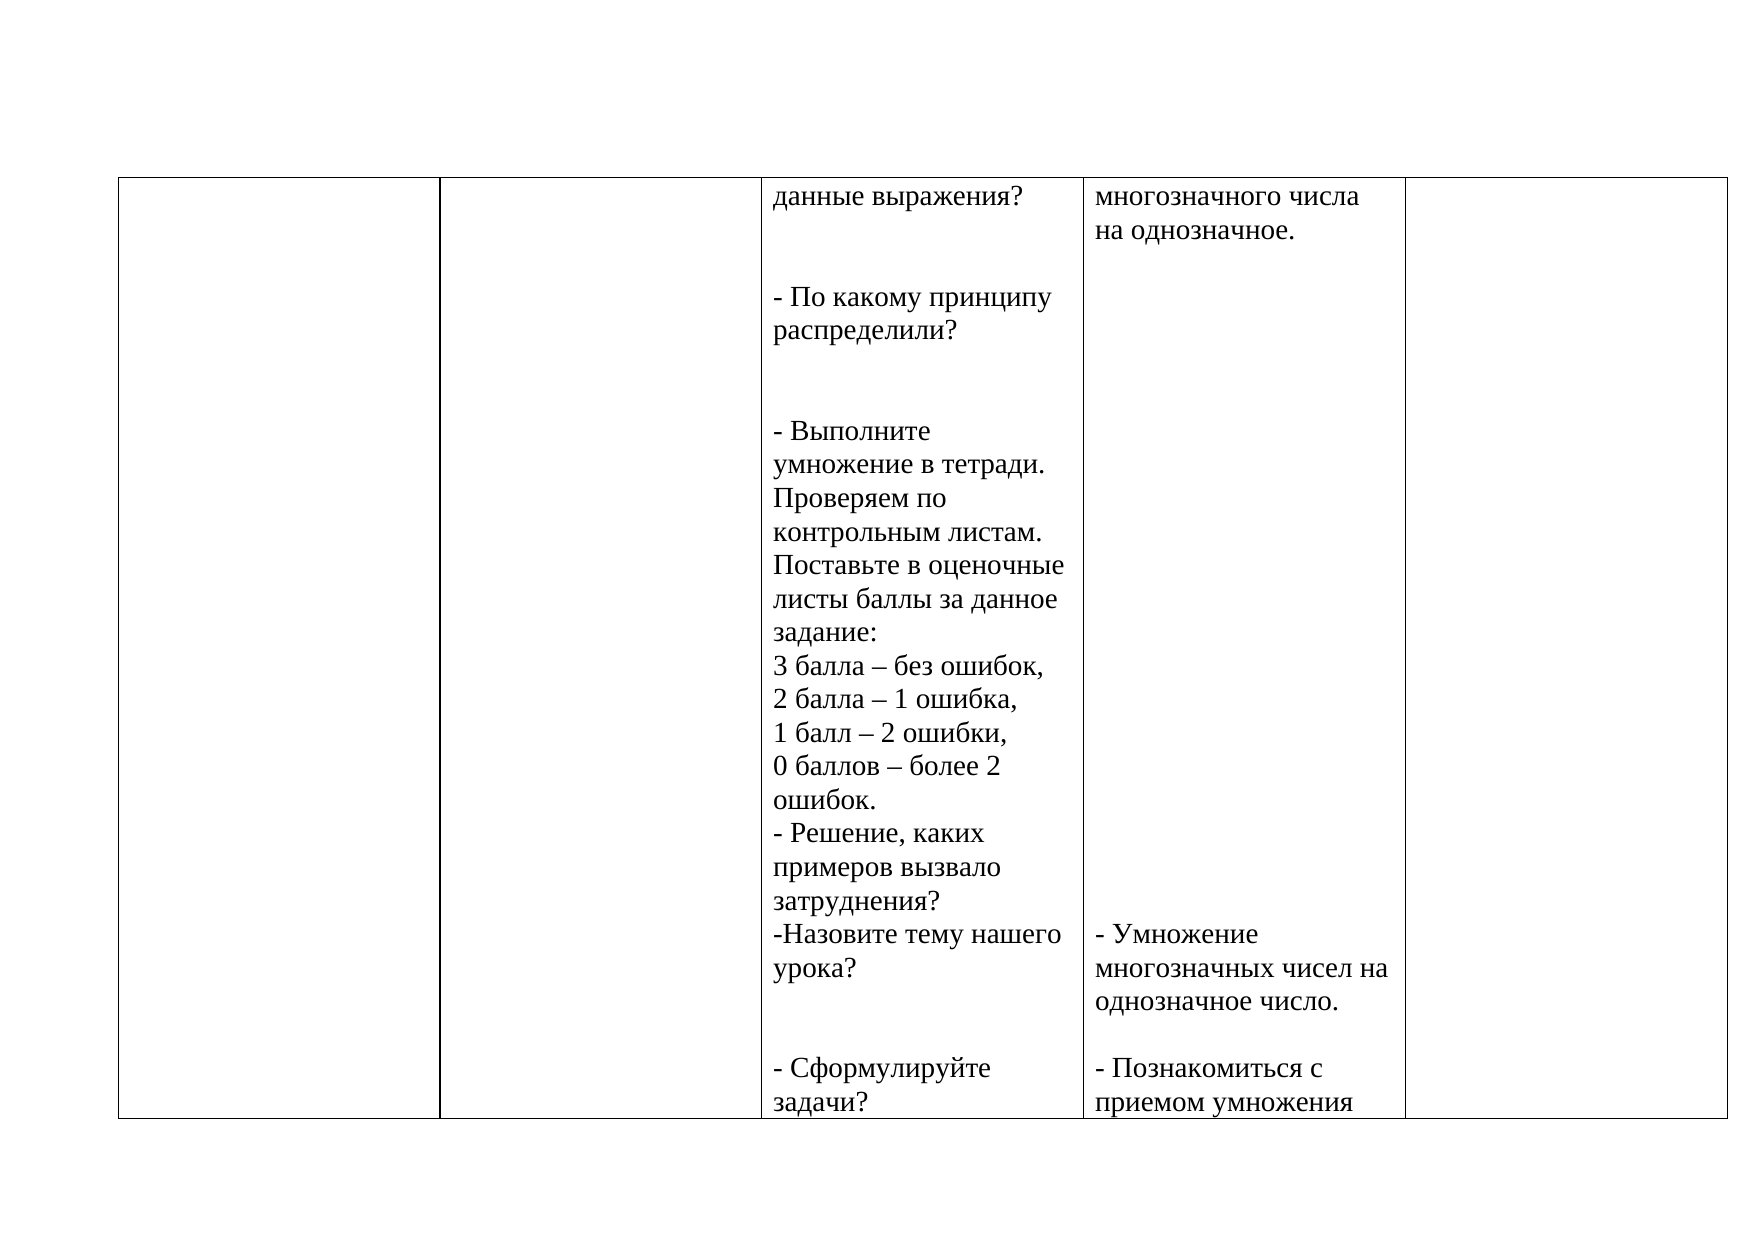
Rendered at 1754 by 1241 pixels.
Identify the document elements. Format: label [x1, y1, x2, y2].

table_cell [1406, 178, 1727, 1117]
table_cell [1084, 178, 1405, 1117]
table_cell [119, 178, 439, 1117]
table_cell [441, 178, 761, 1117]
table_cell [762, 178, 1083, 1117]
